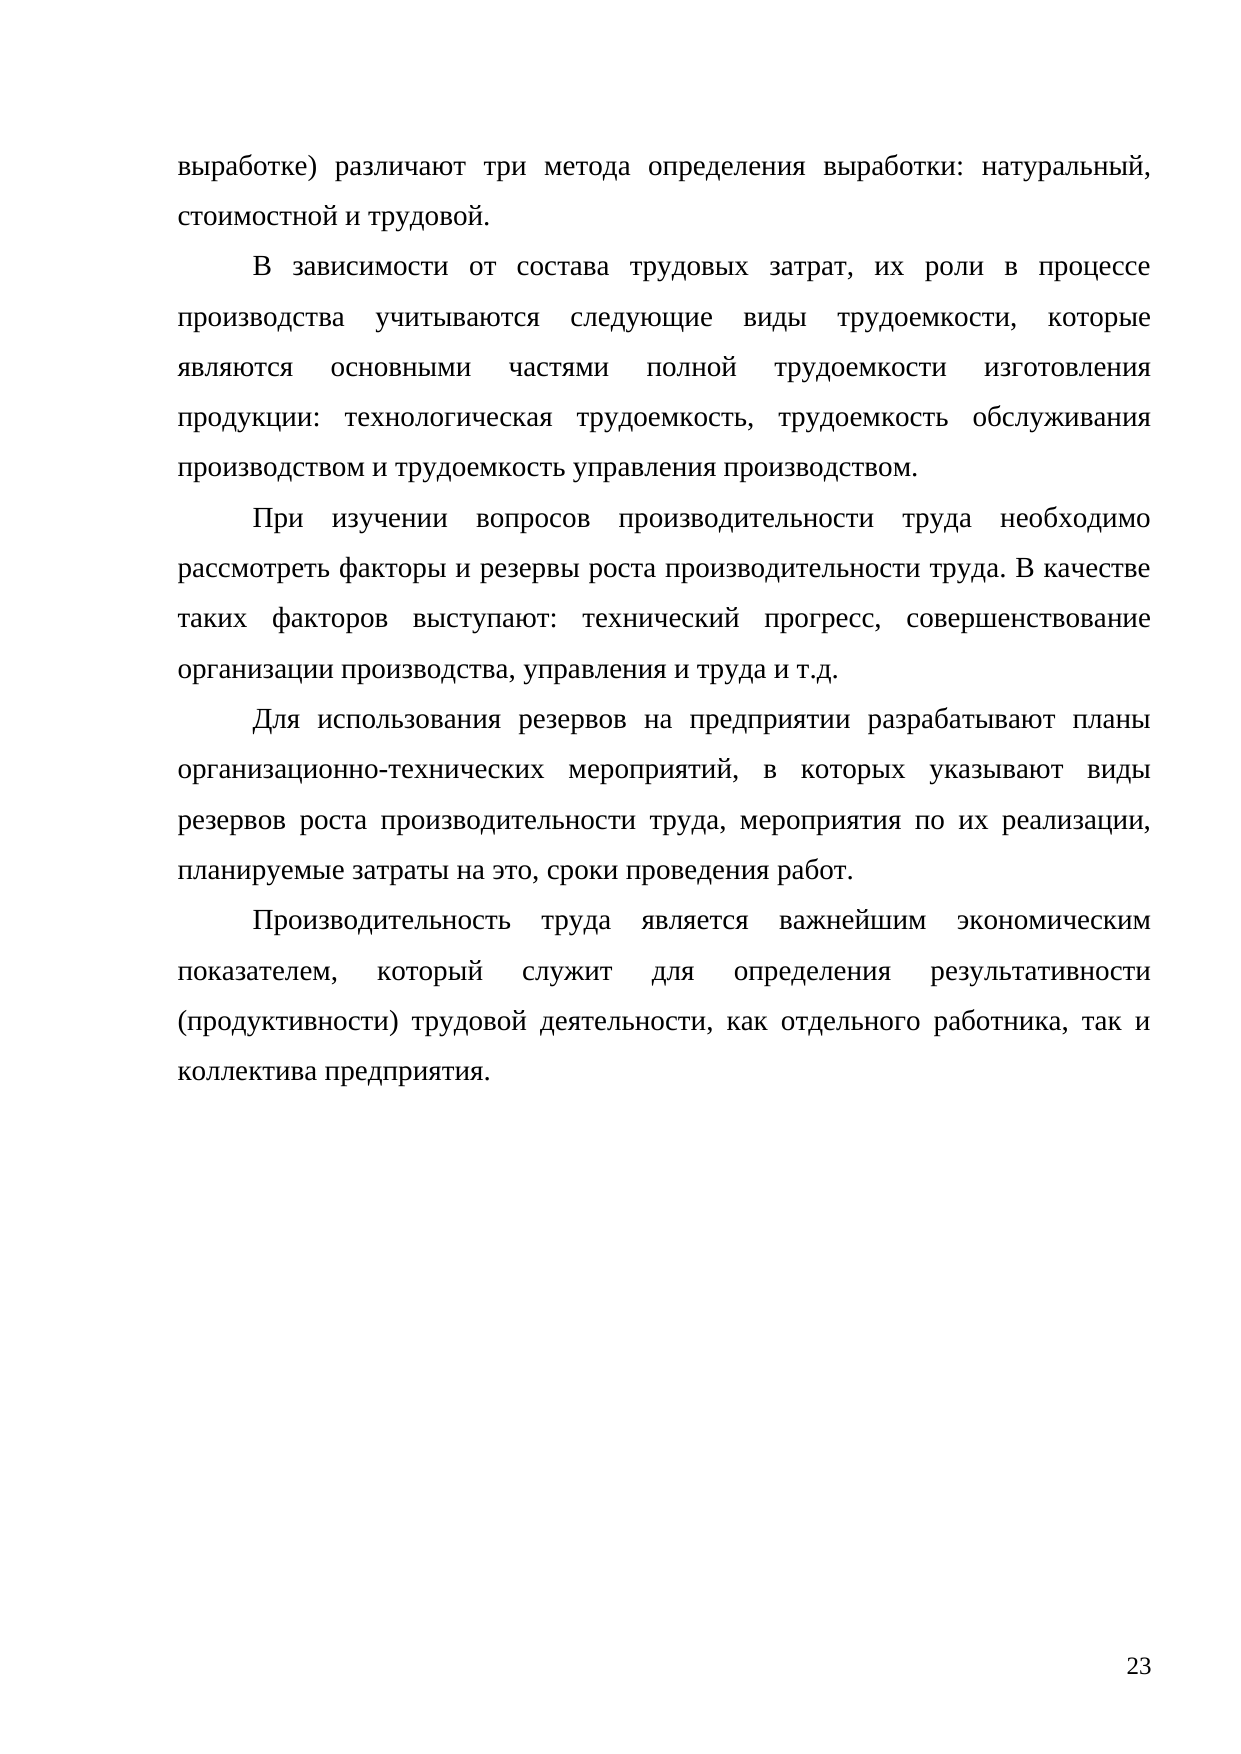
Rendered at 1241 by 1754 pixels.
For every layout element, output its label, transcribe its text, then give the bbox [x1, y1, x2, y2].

text Для использования резервов на предприятии разрабатывают планы организационно-технических мероприятий, в которых указывают виды резервов роста производительности труда, мероприятия по их реализации, планируемые затраты на это, сроки проведения работ. [177, 701, 1152, 886]
text При изучении вопросов производительности труда необходимо рассмотреть факторы и резервы роста производительности труда. В качестве таких факторов выступают: технический прогресс, совершенствование организации производства, управления и труда и т.д. [177, 500, 1152, 684]
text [177, 148, 1152, 232]
text Производительность труда является важнейшим экономическим показателем, который служит для определения результативности (продуктивности) трудовой деятельности, как отдельного работника, так и коллектива предприятия. [177, 902, 1152, 1087]
text В зависимости от состава трудовых затрат, их роли в процессе производства учитываются следующие виды трудоемкости, которые являются основными частями полной трудоемкости изготовления продукции: технологическая трудоемкость, трудоемкость обслуживания производством и трудоемкость управления производством. [177, 248, 1152, 483]
